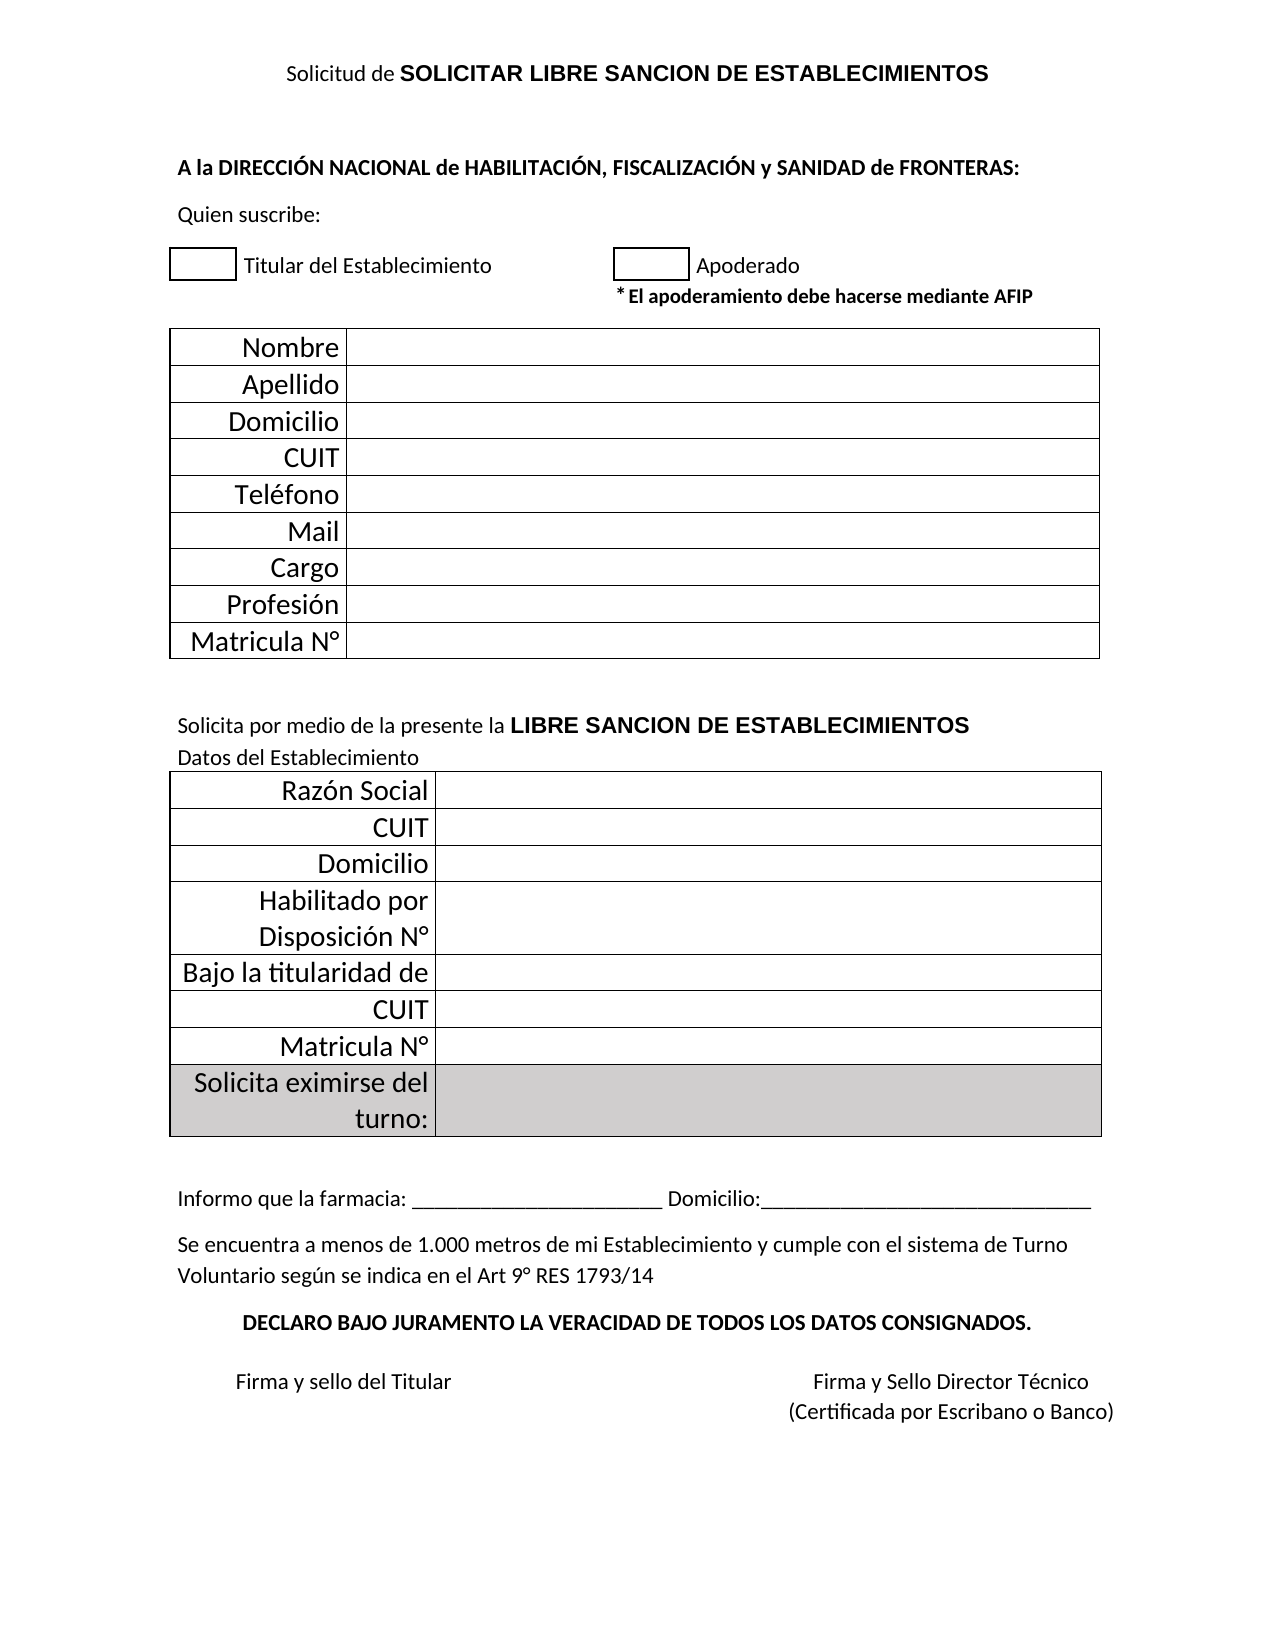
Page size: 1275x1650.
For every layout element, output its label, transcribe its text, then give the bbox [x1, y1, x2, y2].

table_cell Apellido [171, 366, 346, 402]
table_cell Domicilio [171, 846, 435, 881]
table_cell [347, 366, 1099, 402]
table_cell [347, 403, 1099, 438]
table_cell CUIT [171, 991, 435, 1027]
table_header [171, 249, 235, 279]
table_cell Domicilio [171, 403, 346, 438]
table_cell [436, 991, 1101, 1027]
text Informo que la farmacia: ______________________ Domicilio:_____________________________ [177, 1184, 1098, 1212]
table_cell [436, 1065, 1101, 1136]
table_cell [347, 623, 1099, 658]
table_cell Mail [171, 513, 346, 548]
table_header Solicita por medio de la presente la LIBRE SANCION DE ESTABLECIMIENTOS [170, 706, 1101, 739]
text *El apoderamiento debe hacerse mediante AFIP [177, 281, 1098, 309]
table_cell [436, 772, 1101, 808]
text Solicitud de SOLICITAR LIBRE SANCION DE ESTABLECIMIENTOS [177, 59, 1098, 87]
text DECLARO BAJO JURAMENTO LA VERACIDAD DE TODOS LOS DATOS CONSIGNADOS. [177, 1308, 1098, 1336]
table_cell [436, 1028, 1101, 1063]
table_cell [347, 439, 1099, 475]
table_cell Bajo la titularidad de [171, 955, 435, 990]
table_cell [347, 513, 1099, 548]
table_cell Matricula N° [171, 1028, 435, 1063]
table_cell CUIT [171, 439, 346, 475]
text Quien suscribe: [177, 200, 1098, 228]
table_cell [436, 809, 1101, 844]
table_header Titular del Establecimiento [237, 247, 613, 279]
table_cell Razón Social [171, 772, 435, 808]
table_cell Solicita eximirse del turno: [171, 1065, 435, 1136]
table_cell [347, 476, 1099, 512]
table_cell [436, 955, 1101, 990]
table_cell Datos del Establecimiento [170, 739, 1101, 771]
table_header [347, 329, 1099, 365]
table_header Nombre [171, 329, 346, 365]
table_cell Habilitado por Disposición N° [171, 882, 435, 953]
table_cell Profesión [171, 586, 346, 622]
table_cell Matricula N° [171, 623, 346, 658]
table_cell [347, 586, 1099, 622]
table_cell Cargo [171, 549, 346, 585]
table_cell [347, 549, 1099, 585]
table_header Apoderado [690, 247, 862, 279]
table_cell Teléfono [171, 476, 346, 512]
text Se encuentra a menos de 1.000 metros de mi Establecimiento y cumple con el sistema de Turno Voluntario según se indica en el Art 9° RES 1793/14 [177, 1231, 1098, 1289]
table_cell [436, 882, 1101, 953]
text A la DIRECCIÓN NACIONAL de HABILITACIÓN, FISCALIZACIÓN y SANIDAD de FRONTERAS: [177, 153, 1098, 181]
table_header [615, 249, 688, 279]
table_cell [436, 846, 1101, 881]
table_cell CUIT [171, 809, 435, 844]
